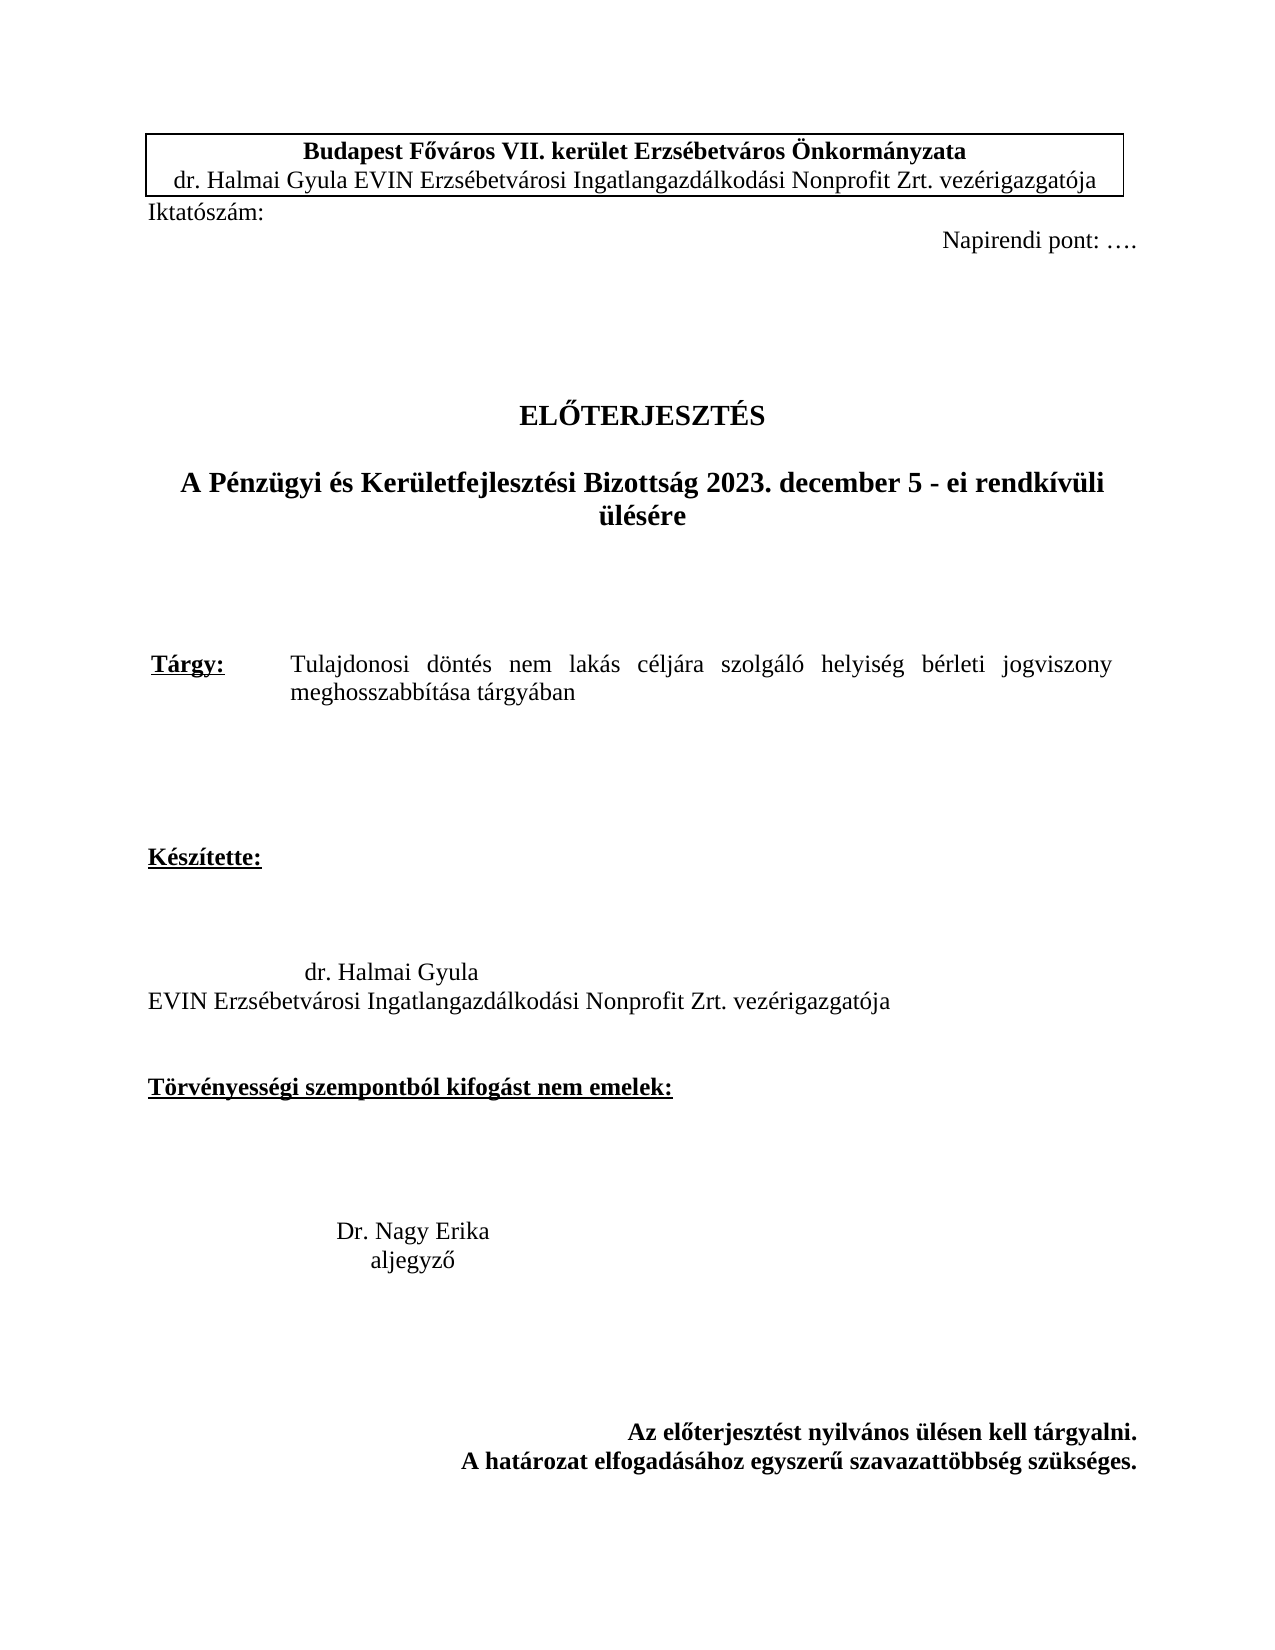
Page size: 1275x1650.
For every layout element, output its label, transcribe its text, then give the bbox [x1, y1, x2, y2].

text Törvényességi szempontból kifogást nem emelek: [148, 1072, 1137, 1101]
text Az előterjesztést . [148, 1417, 1137, 1446]
text Készítette: [148, 842, 1137, 871]
text Iktatószám: [148, 197, 1137, 225]
text Dr. Nagy Erika [237, 1216, 588, 1245]
table_header Budapest Főváros VII. kerület Erzsébetváros Önkormányzata [147, 135, 1123, 195]
text A . - [148, 465, 1137, 498]
table_header Tárgy: [149, 647, 288, 842]
text A határozat elfogadásához egyszerű szavazattöbbség szükséges. [148, 1446, 1137, 1475]
text ELŐTERJESZTÉS [148, 398, 1137, 431]
text aljegyző [237, 1245, 588, 1274]
text ülésére [148, 498, 1137, 532]
text Napirendi pont: …. [148, 225, 1137, 254]
table_header [289, 647, 1115, 842]
